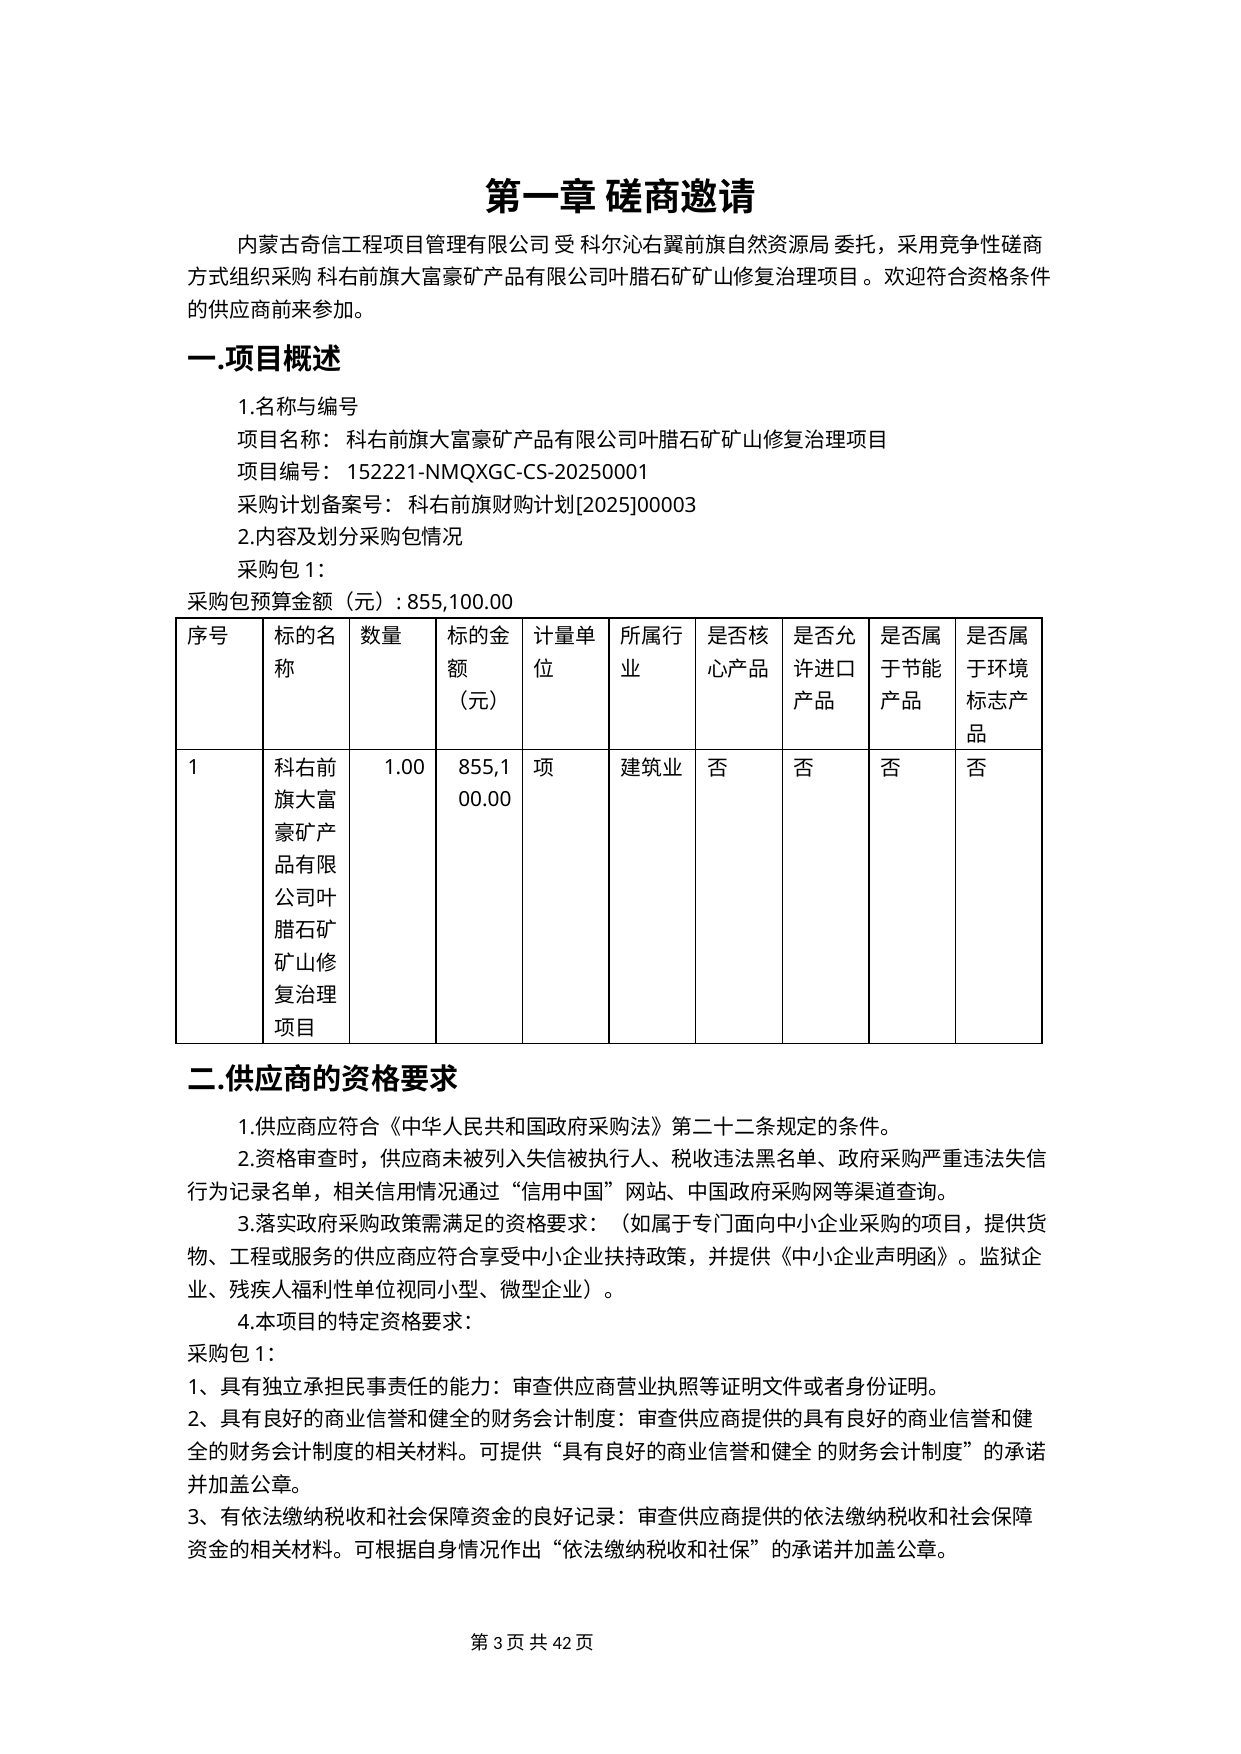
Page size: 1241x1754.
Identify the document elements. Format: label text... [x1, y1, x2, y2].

text 第一章 磋商邀请 [187, 162, 1053, 227]
text 项目编号： 152221-NMQXGC-CS-20250001 [187, 454, 1053, 487]
table_header 所属行业 [610, 619, 695, 748]
table_header 标的名称 [264, 619, 349, 748]
text 1.供应商应符合《中华人民共和国政府采购法》第二十二条规定的条件。 [187, 1109, 1053, 1142]
table_cell 否 [783, 750, 868, 1043]
table_cell 1 [177, 750, 262, 1043]
text 采购包1： [187, 1337, 1053, 1369]
text 2.内容及划分采购包情况 [187, 519, 1053, 552]
table_cell 1.00 [350, 750, 435, 1043]
text 3.落实政府采购政策需满足的资格要求：（如属于专门面向中小企业采购的项目，提供货物、工程或服务的供应商应符合享受中小企业扶持政策，并提供《中小企业声明函》。监狱企业、残疾人福利性单位视同小型、微型企业）。 [187, 1207, 1053, 1304]
table_cell 否 [870, 750, 955, 1043]
table_header 是否属于环境标志产品 [956, 619, 1041, 748]
text 2.资格审查时，供应商未被列入失信被执行人、税收违法黑名单、政府采购严重违法失信行为记录名单，相关信用情况通过“信用中国”网站、中国政府采购网等渠道查询。 [187, 1142, 1053, 1207]
text 采购包1： [187, 552, 1053, 584]
table_header 标的金额 （元） [437, 619, 522, 748]
text 内蒙古奇信工程项目管理有限公司 受 科尔沁右翼前旗自然资源局 委托，采用竞争性磋商方式组织采购 科右前旗大富豪矿产品有限公司叶腊石矿矿山修复治理项目 。欢迎符合资格条件的供应商前来参加。 [187, 227, 1053, 324]
table_header 是否允许进口产品 [783, 619, 868, 748]
text 二.供应商的资格要求 [187, 1044, 1053, 1109]
text 3、有依法缴纳税收和社会保障资金的良好记录：审查供应商提供的依法缴纳税收和社会保障资金的相关材料。可根据自身情况作出“依法缴纳税收和社保”的承诺并加盖公章。 [187, 1499, 1053, 1564]
table_cell 建筑业 [610, 750, 695, 1043]
table_cell 855,100.00 [437, 750, 522, 1043]
table_header 计量单位 [523, 619, 608, 748]
text 2、具有良好的商业信誉和健全的财务会计制度：审查供应商提供的具有良好的商业信誉和健全的财务会计制度的相关材料。可提供“具有良好的商业信誉和健全 的财务会计制度”的承诺并加盖公章。 [187, 1402, 1053, 1499]
table_cell 否 [956, 750, 1041, 1043]
table_header 是否核心产品 [696, 619, 782, 748]
table_header 数量 [350, 619, 435, 748]
text 项目名称： 科右前旗大富豪矿产品有限公司叶腊石矿矿山修复治理项目 [187, 422, 1053, 454]
text 采购包预算金额（元）: 855,100.00 [187, 584, 1053, 617]
table_header 是否属于节能产品 [870, 619, 955, 748]
text 1.名称与编号 [187, 389, 1053, 422]
text 一.项目概述 [187, 324, 1053, 389]
table_header 序号 [177, 619, 262, 748]
text 4.本项目的特定资格要求： [187, 1304, 1053, 1337]
table_cell 项 [523, 750, 608, 1043]
text 1、具有独立承担民事责任的能力：审查供应商营业执照等证明文件或者身份证明。 [187, 1369, 1053, 1402]
table_cell 否 [696, 750, 782, 1043]
text 采购计划备案号： 科右前旗财购计划[2025]00003 [187, 487, 1053, 519]
table_cell 科右前旗大富豪矿产品有限公司叶腊石矿矿山修复治理项目 [264, 750, 349, 1043]
